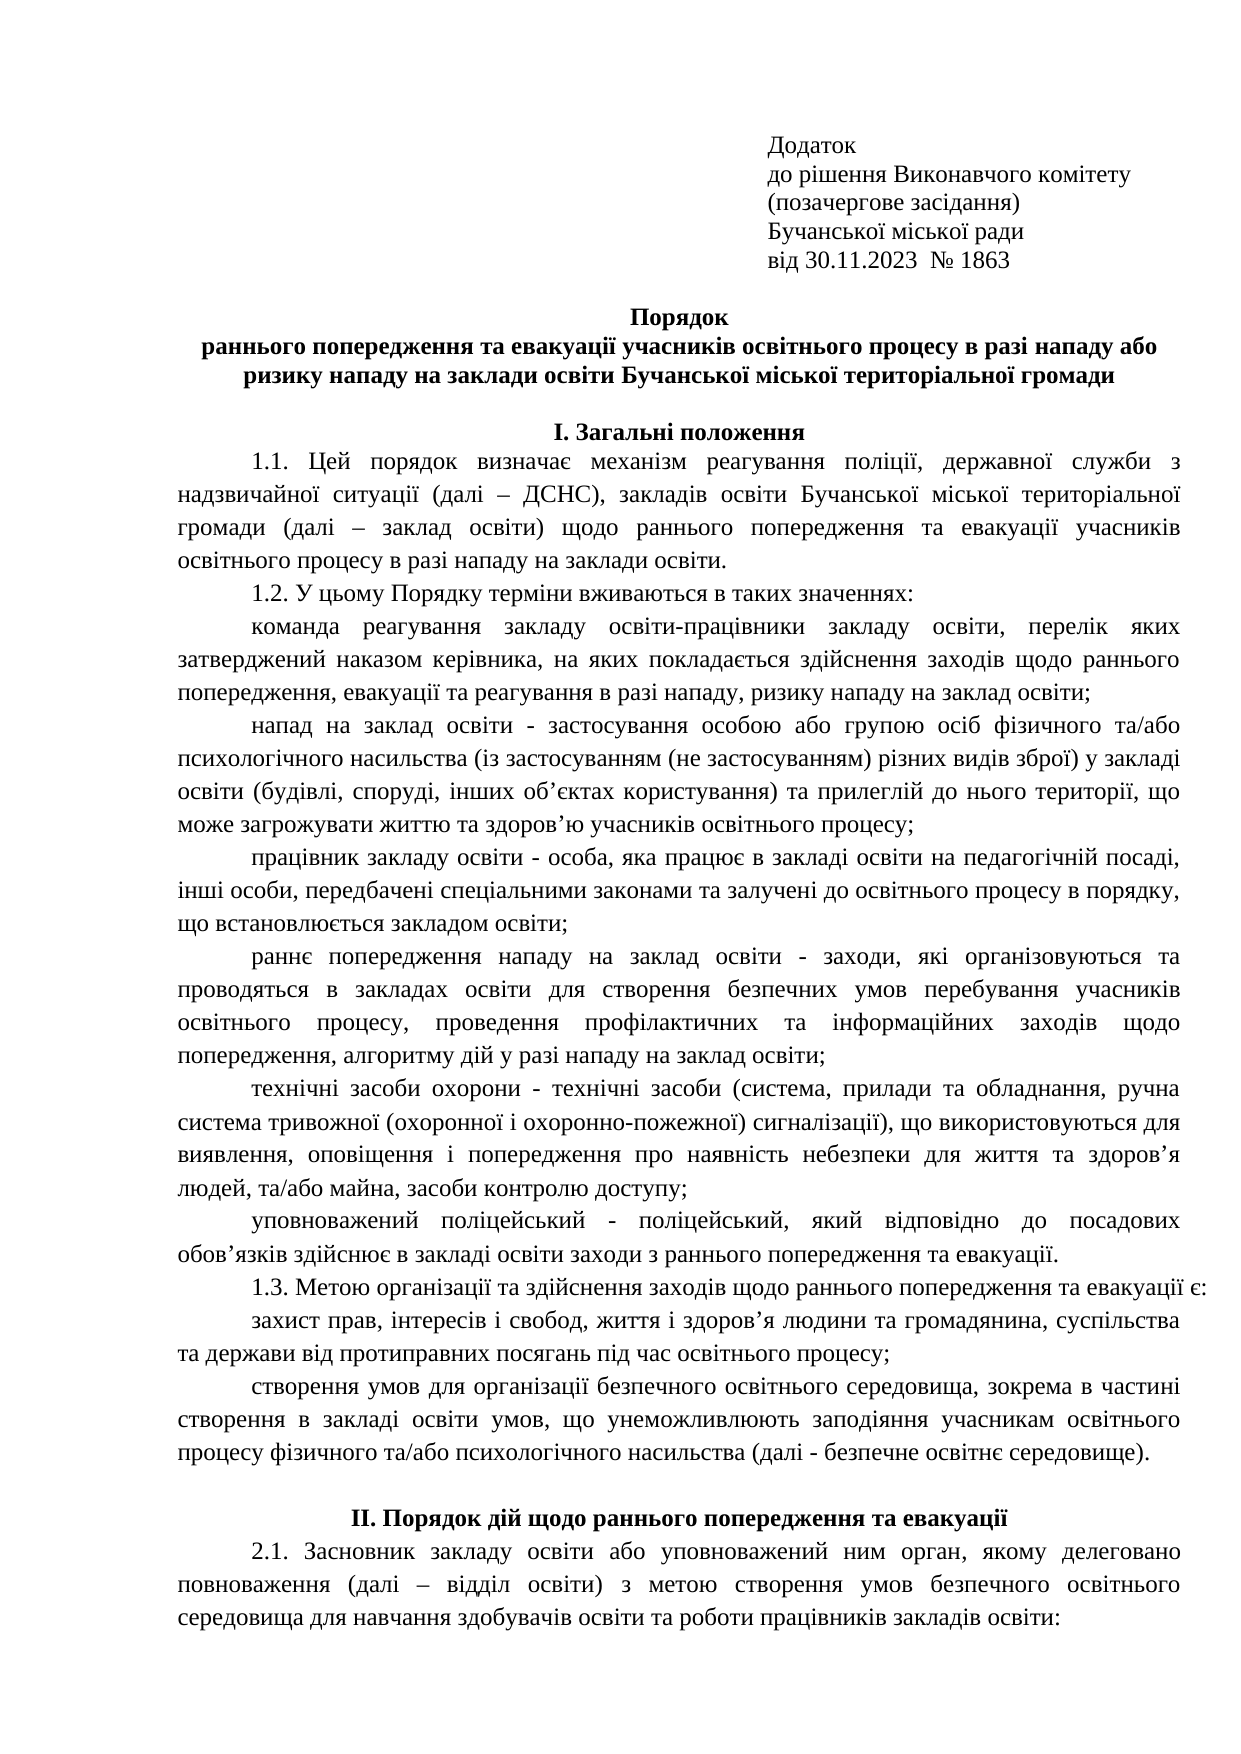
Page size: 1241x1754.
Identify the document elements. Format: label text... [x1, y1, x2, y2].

text уповноважений поліцейський - поліцейський, який відповідно до посадових обов’язків здійснює в закладі освіти заходи з раннього попередження та евакуації. [177, 1206, 1181, 1267]
text раннього попередження та евакуації учасників освітнього процесу в разі нападу або ризику нападу на заклади освіти Бучанської міської територіальної громади [177, 331, 1181, 389]
text 1.3. Метою організації та здійснення заходів щодо раннього попередження та евакуації є: [177, 1272, 1211, 1300]
text 2.1. Засновник закладу освіти або уповноважений ним орган, якому делеговано повноваження (далі – відділ освіти) з метою створення умов безпечного освітнього середовища для навчання здобувачів освіти та роботи працівників закладів освіти: [177, 1536, 1181, 1631]
text Додаток до рішення Виконавчого комітету [767, 130, 1181, 187]
text (позачергове засідання) [767, 187, 1181, 216]
text Порядок [177, 302, 1181, 331]
text І. Загальні положення [177, 417, 1181, 446]
text від 30.11.2023 № 1863 [767, 245, 1181, 274]
text створення умов для організації безпечного освітнього середовища, зокрема в частині створення в закладі освіти умов, що унеможливлюють заподіяння учасникам освітнього процесу фізичного та/або психологічного насильства (далі - безпечне освітнє середовище). [177, 1371, 1181, 1466]
text 1.1. Цей порядок визначає механізм реагування поліції, державної служби з надзвичайної ситуації (далі – ДСНС), закладів освіти Бучанської міської територіальної громади (далі – заклад освіти) щодо раннього попередження та евакуації учасників освітнього процесу в разі нападу на заклади освіти. [177, 446, 1181, 574]
text Бучанської міської ради [767, 216, 1181, 245]
text раннє попередження нападу на заклад освіти - заходи, які організовуються та проводяться в закладах освіти для створення безпечних умов перебування учасників освітнього процесу, проведення профілактичних та інформаційних заходів щодо попередження, алгоритму дій у разі нападу на заклад освіти; [177, 941, 1181, 1069]
text 1.2. У цьому Порядку терміни вживаються в таких значеннях: [177, 578, 1181, 607]
text команда реагування закладу освіти-працівники закладу освіти, перелік яких затверджений наказом керівника, на яких покладається здійснення заходів щодо раннього попередження, евакуації та реагування в разі нападу, ризику нападу на заклад освіти; [177, 611, 1181, 706]
text захист прав, інтересів і свобод, життя і здоров’я людини та громадянина, суспільства та держави від протиправних посягань під час освітнього процесу; [177, 1305, 1181, 1366]
text працівник закладу освіти - особа, яка працює в закладі освіти на педагогічній посаді, інші особи, передбачені спеціальними законами та залучені до освітнього процесу в порядку, що встановлюється закладом освіти; [177, 842, 1181, 937]
text II. Порядок дій щодо раннього попередження та евакуації [224, 1503, 1134, 1532]
text технічні засоби охорони - технічні засоби (система, прилади та обладнання, ручна система тривожної (охоронної і охоронно-пожежної) сигналізації), що використовуються для виявлення, оповіщення і попередження про наявність небезпеки для життя та здоров’я людей, та/або майна, засоби контролю доступу; [177, 1073, 1181, 1201]
text напад на заклад освіти - застосування особою або групою осіб фізичного та/або психологічного насильства (із застосуванням (не застосуванням) різних видів зброї) у закладі освіти (будівлі, споруді, інших об’єктах користування) та прилеглій до нього території, що може загрожувати життю та здоров’ю учасників освітнього процесу; [177, 710, 1181, 838]
